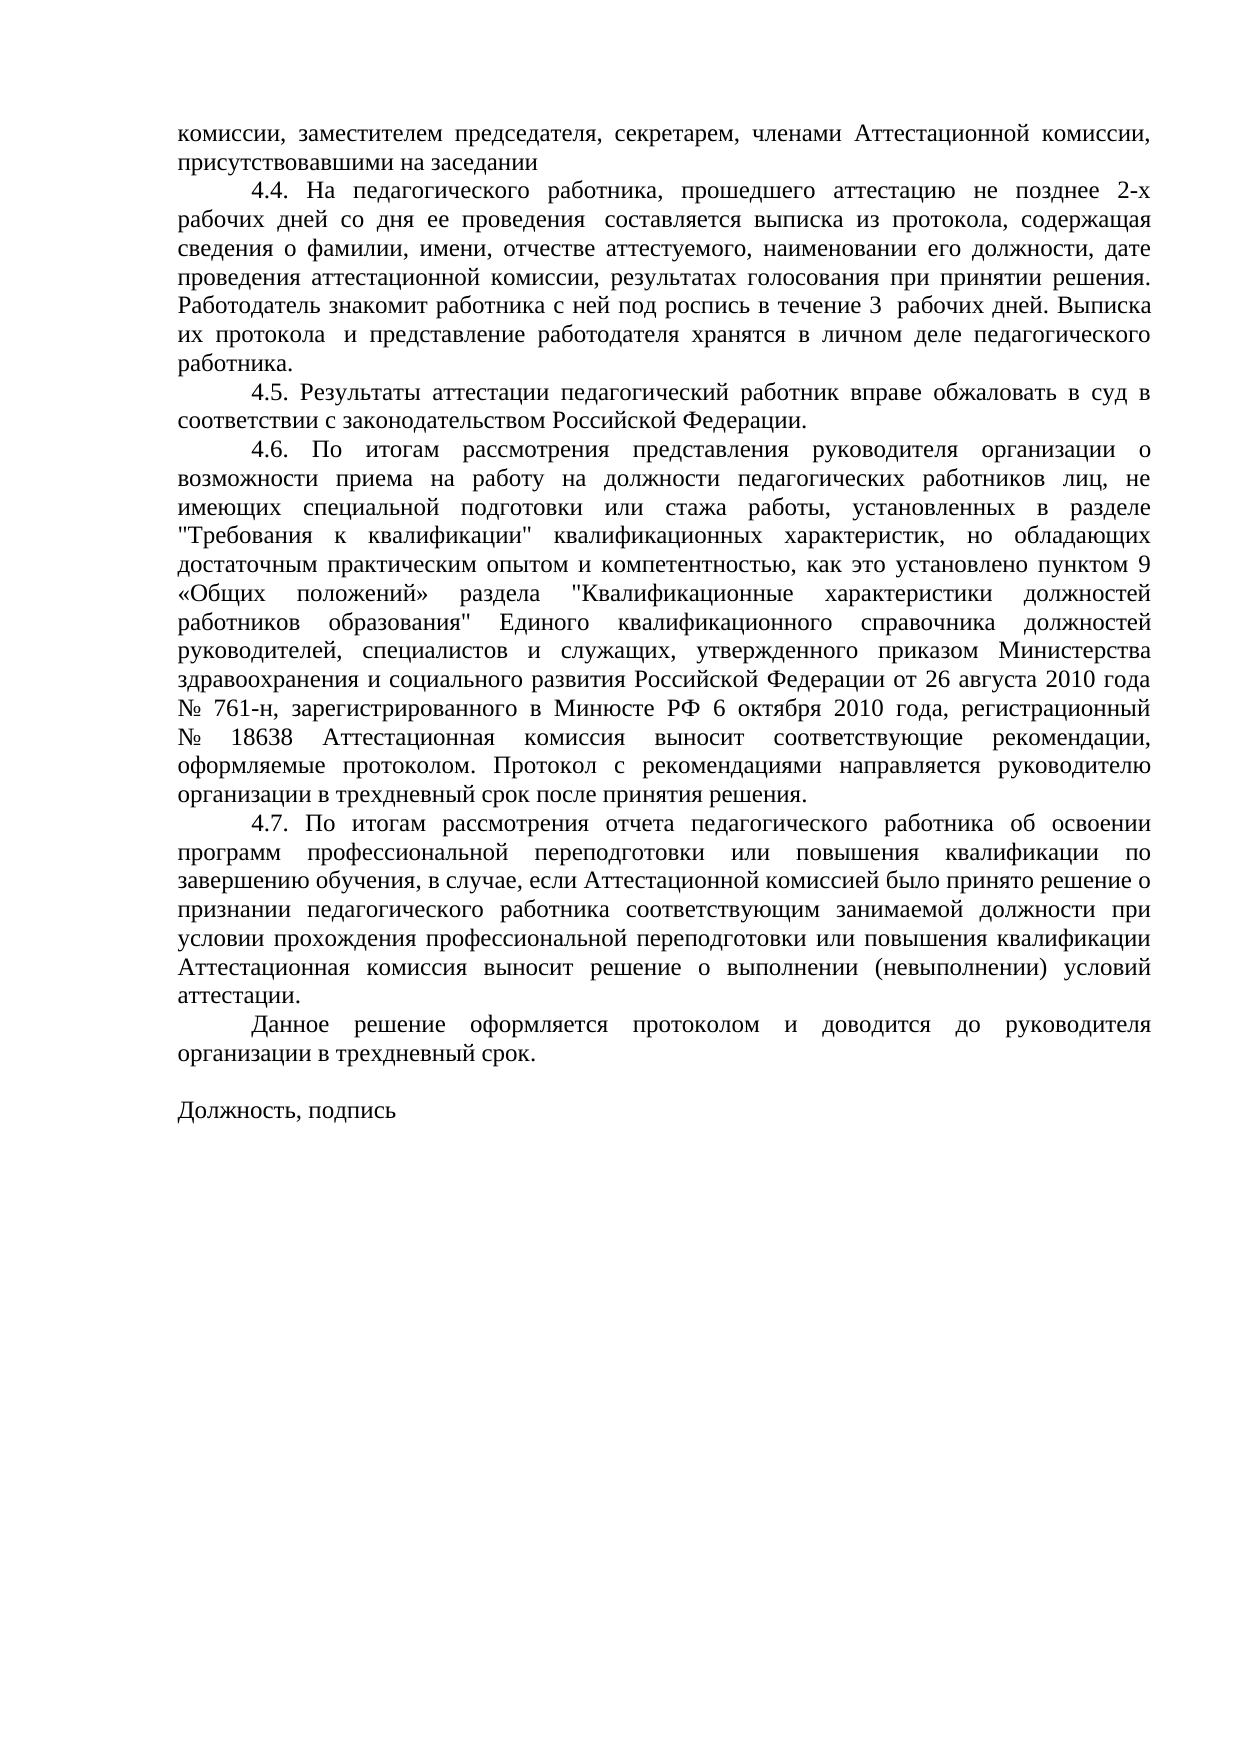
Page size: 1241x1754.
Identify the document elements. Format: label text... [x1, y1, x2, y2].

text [177, 118, 1152, 176]
text Данное решение оформляется протоколом и доводится до руководителя организации в трехдневный срок. [177, 1009, 1152, 1067]
text 4.5. Результаты аттестации педагогический работник вправе обжаловать в суд в соответствии с законодательством Российской Федерации. [177, 377, 1152, 434]
text 4.7. По итогам рассмотрения отчета педагогического работника об освоении программ профессиональной переподготовки или повышения квалификации по завершению обучения, в случае, если Аттестационной комиссией было принято решение о признании педагогического работника соответствующим занимаемой должности при условии прохождения профессиональной переподготовки или повышения квалификации Аттестационная комиссия выносит решение о выполнении (невыполнении) условий аттестации. [177, 808, 1152, 1009]
text 4.4. На педагогического работника, прошедшего аттестацию не позднее 2-х рабочих дней со дня ее проведения составляется выписка из протокола, содержащая сведения о фамилии, имени, отчестве аттестуемого, наименовании его должности, дате проведения аттестационной комиссии, результатах голосования при принятии решения. Работодатель знакомит работника с ней под роспись в течение 3 рабочих дней. Выписка их протокола и представление работодателя хранятся в личном деле педагогического работника. [177, 176, 1152, 377]
text 4.6. По итогам рассмотрения представления руководителя организации о возможности приема на работу на должности педагогических работников лиц, не имеющих специальной подготовки или стажа работы, установленных в разделе "Требования к квалификации" квалификационных характеристик, но обладающих достаточным практическим опытом и компетентностью, как это установлено пунктом 9 «Общих положений» раздела "Квалификационные характеристики должностей работников образования" Единого квалификационного справочника должностей руководителей, специалистов и служащих, утвержденного приказом Министерства здравоохранения и социального развития Российской Федерации от 26 августа 2010 года № 761-н, зарегистрированного в Минюсте РФ 6 октября 2010 года, регистрационный № 18638 Аттестационная комиссия выносит соответствующие рекомендации, оформляемые протоколом. Протокол с рекомендациями направляется руководителю организации в трехдневный срок после принятия решения. [177, 434, 1152, 808]
text Должность, подпись [177, 1096, 1152, 1124]
